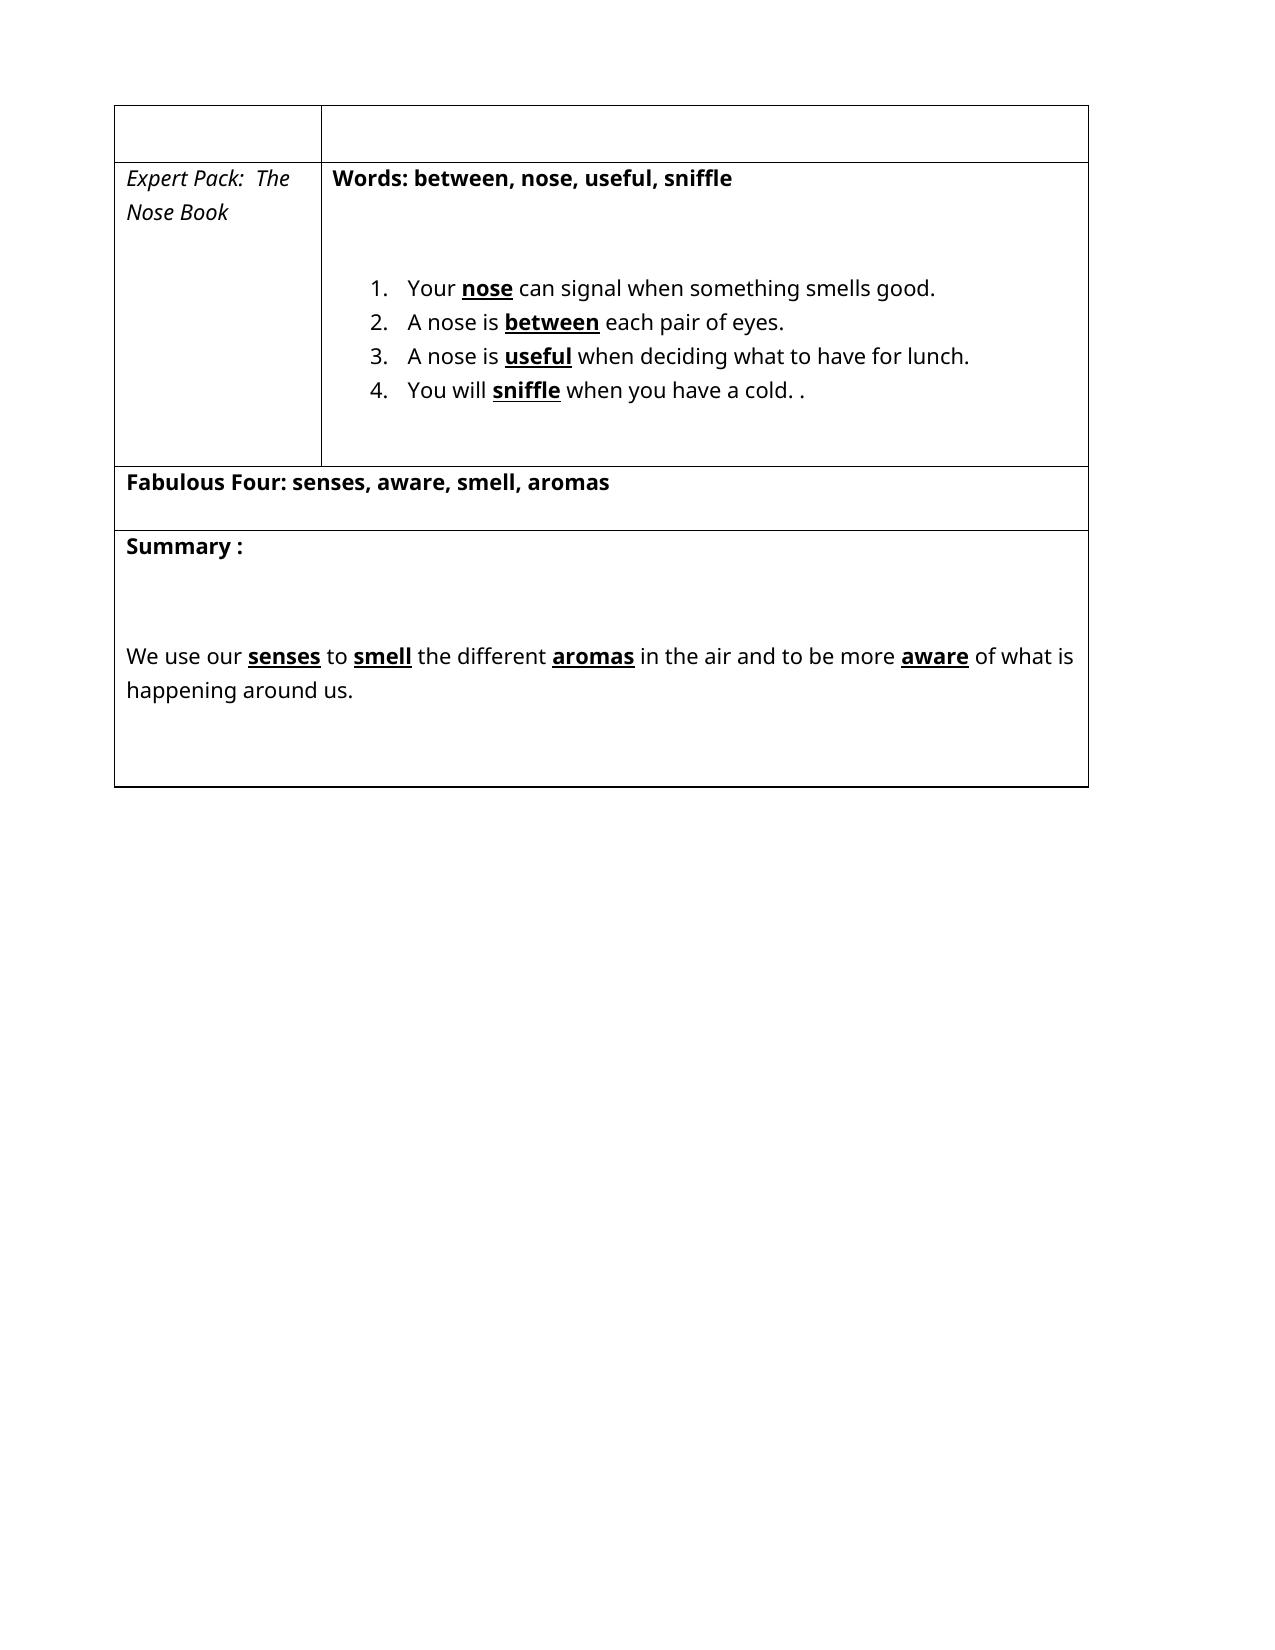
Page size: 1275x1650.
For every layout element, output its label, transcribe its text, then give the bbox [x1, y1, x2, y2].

table_cell Summary : We use our senses to smell the different aromas in the air and to be more aware of what is happening around us. [115, 531, 1088, 786]
table_cell Fabulous Four: senses, aware, smell, aromas [115, 467, 1088, 530]
table_cell Expert Pack: The Nose Book [115, 163, 321, 466]
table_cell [115, 106, 321, 162]
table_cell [322, 106, 1088, 162]
table_cell Words: between, nose, useful, sniffle Your nose can signal when something smells good. A nose is between each pair of eyes. A nose is useful when deciding what to have for lunch. You will sniffle when you have a cold. . [322, 163, 1088, 466]
